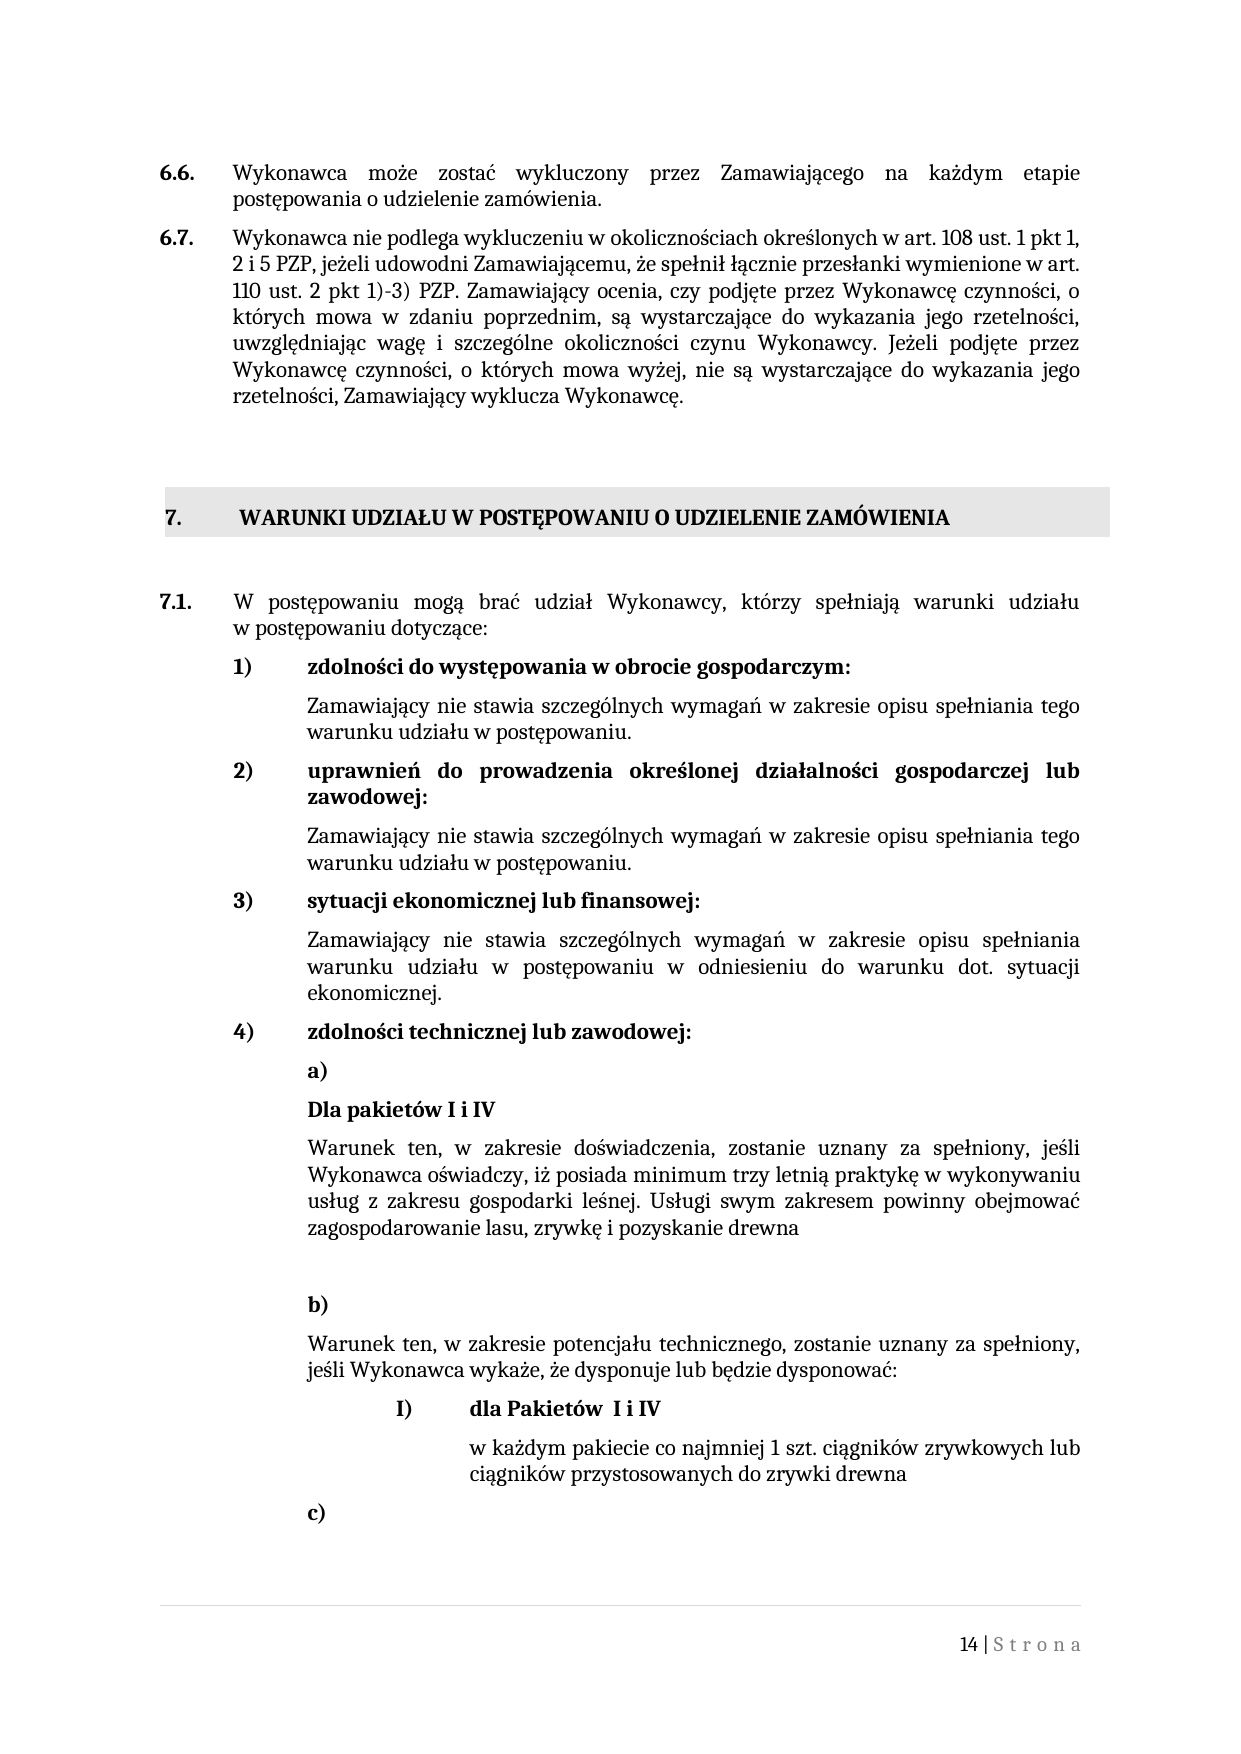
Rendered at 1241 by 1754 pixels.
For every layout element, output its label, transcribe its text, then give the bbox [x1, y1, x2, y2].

text a) [307, 1057, 1081, 1084]
text 4) zdolności technicznej lub zawodowej: [233, 1019, 1081, 1045]
text c) [307, 1500, 1081, 1526]
text w każdym pakiecie co najmniej 1 szt. ciągników zrywkowych lub ciągników przystosowanych do zrywki drewna [469, 1435, 1081, 1488]
text Warunek ten, w zakresie potencjału technicznego, zostanie uznany za spełniony, jeśli Wykonawca wykaże, że dysponuje lub będzie dysponować: [307, 1331, 1081, 1383]
text I) dla Pakietów I i IV [396, 1396, 1081, 1422]
text 6.7. Wykonawca nie podlega wykluczeniu w okolicznościach określonych w art. 108 ust. 1 pkt 1, 2 i 5 PZP, jeżeli udowodni Zamawiającemu, że spełnił łącznie przesłanki wymienione w art. 110 ust. 2 pkt 1)-3) PZP. Zamawiający ocenia, czy podjęte przez Wykonawcę czynności, o których mowa w zdaniu poprzednim, są wystarczające do wykazania jego rzetelności, uwzględniając wagę i szczególne okoliczności czynu Wykonawcy. Jeżeli podjęte przez Wykonawcę czynności, o których mowa wyżej, nie są wystarczające do wykazania jego rzetelności, Zamawiający wyklucza Wykonawcę. [159, 225, 1081, 409]
table_header 7. WARUNKI UDZIAŁU W POSTĘPOWANIU O UDZIELENIE ZAMÓWIENIA [165, 487, 1110, 537]
text 3) sytuacji ekonomicznej lub finansowej: [233, 888, 1081, 914]
list uprawnień do prowadzenia określonej działalności gospodarczej lub zawodowej: [233, 758, 1081, 811]
text Zamawiający nie stawia szczególnych wymagań w zakresie opisu spełniania tego warunku udziału w postępowaniu. [307, 823, 1081, 876]
text Zamawiający nie stawia szczególnych wymagań w zakresie opisu spełniania warunku udziału w postępowaniu w odniesieniu do warunku dot. sytuacji ekonomicznej. [307, 927, 1081, 1006]
text 7.1. W postępowaniu mogą brać udział Wykonawcy, którzy spełniają warunki udziału w postępowaniu dotyczące: [159, 588, 1081, 641]
text b) [307, 1292, 1081, 1318]
text Dla pakietów I i IV [307, 1096, 1081, 1123]
text Zamawiający nie stawia szczególnych wymagań w zakresie opisu spełniania tego warunku udziału w postępowaniu. [307, 693, 1081, 745]
list zdolności do występowania w obrocie gospodarczym: [233, 654, 1081, 680]
text Warunek ten, w zakresie doświadczenia, zostanie uznany za spełniony, jeśli Wykonawca oświadczy, iż posiada minimum trzy letnią praktykę w wykonywaniu usług z zakresu gospodarki leśnej. Usługi swym zakresem powinny obejmować zagospodarowanie lasu, zrywkę i pozyskanie drewna [307, 1135, 1081, 1241]
text 6.6. Wykonawca może zostać wykluczony przez Zamawiającego na każdym etapie postępowania o udzielenie zamówienia. [159, 159, 1081, 212]
